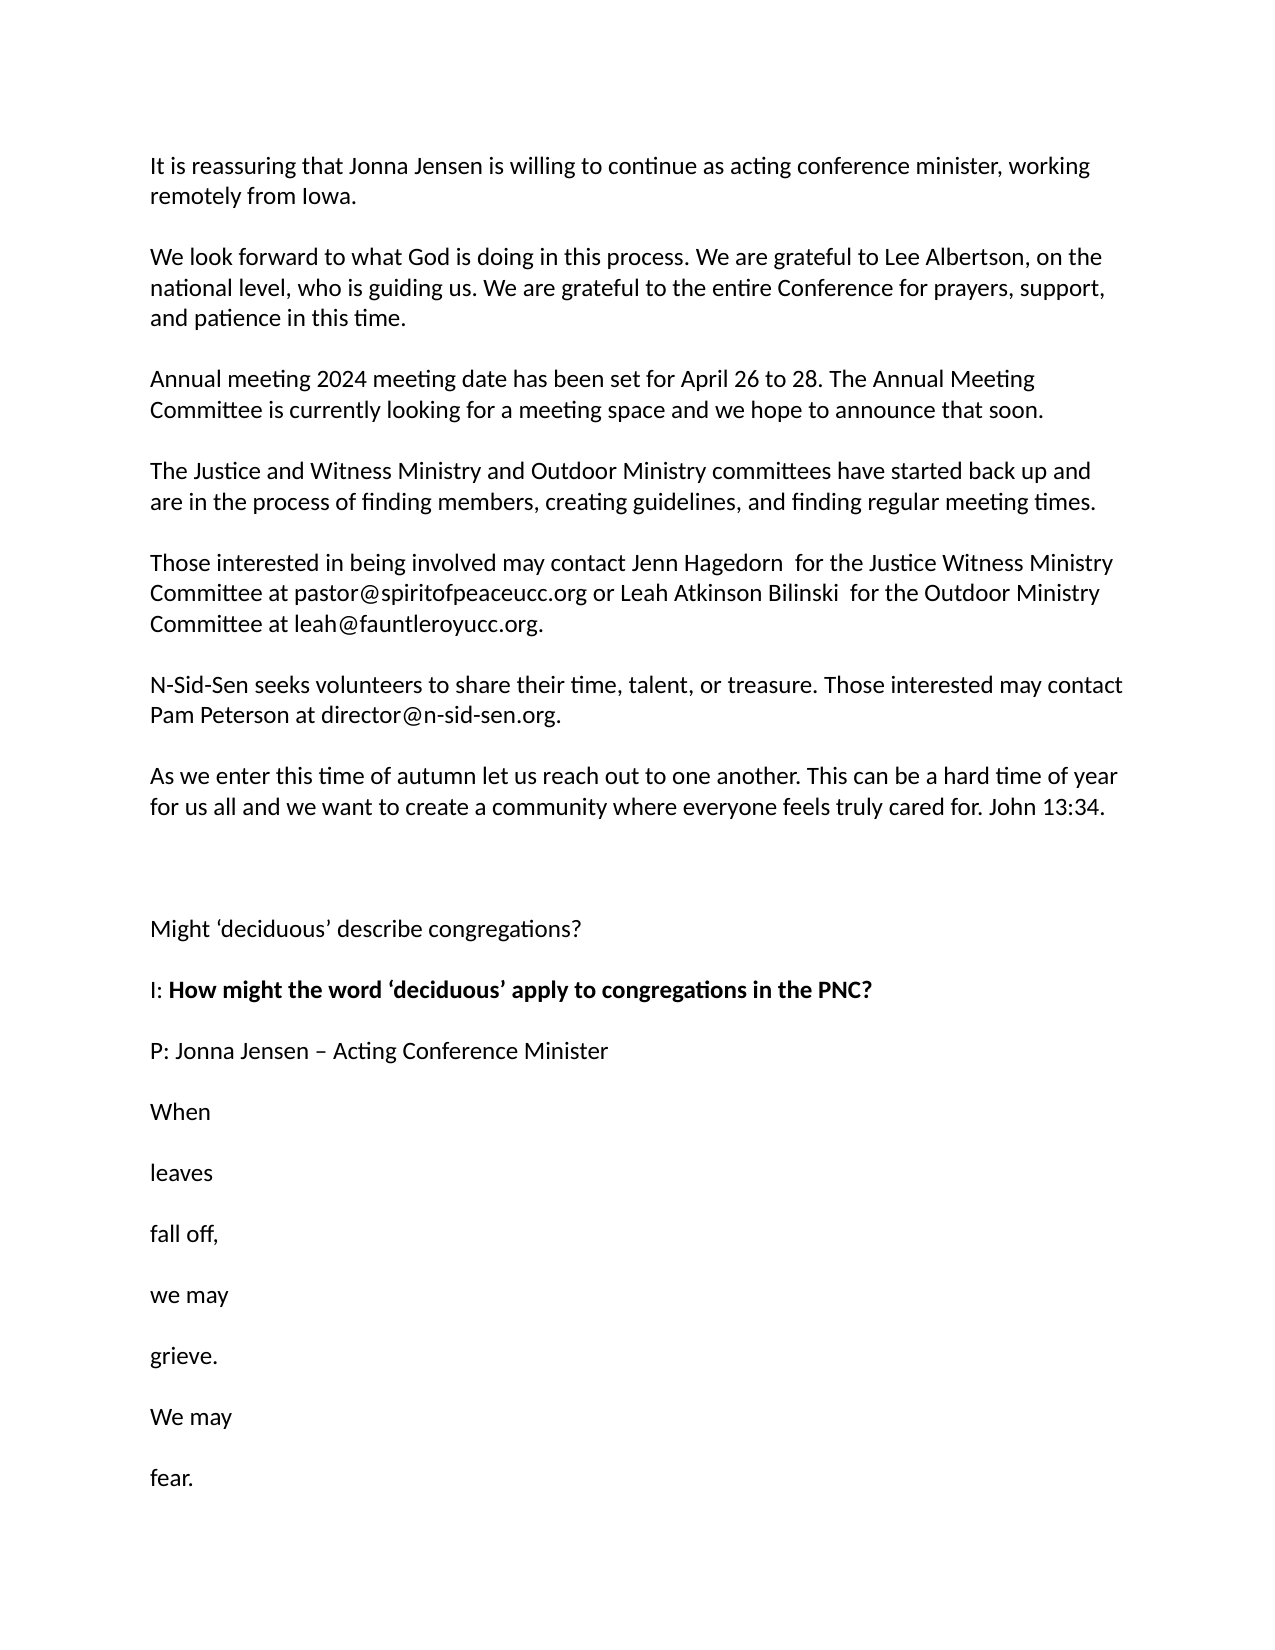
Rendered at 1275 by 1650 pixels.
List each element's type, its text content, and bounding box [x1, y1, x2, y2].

text It is reassuring that Jonna Jensen is willing to continue as acting conference minister, working remotely from Iowa. [150, 150, 1125, 211]
text Might ‘deciduous’ describe congregations? [150, 913, 1125, 943]
text N-Sid-Sen seeks volunteers to share their time, talent, or treasure. Those interested may contact Pam Peterson at director@n-sid-sen.org. [150, 669, 1125, 730]
text leaves [150, 1157, 1125, 1188]
text we may [150, 1279, 1125, 1310]
text When [150, 1096, 1125, 1127]
text fear. [150, 1462, 1125, 1493]
text We may [150, 1401, 1125, 1432]
text Those interested in being involved may contact Jenn Hagedorn for the Justice Witness Ministry Committee at pastor@spiritofpeaceucc.org or Leah Atkinson Bilinski for the Outdoor Ministry Committee at leah@fauntleroyucc.org. [150, 547, 1125, 638]
text grieve. [150, 1340, 1125, 1371]
text Annual meeting 2024 meeting date has been set for April 26 to 28. The Annual Meeting Committee is currently looking for a meeting space and we hope to announce that soon. [150, 364, 1125, 425]
text As we enter this time of autumn let us reach out to one another. This can be a hard time of year for us all and we want to create a community where everyone feels truly cared for. John 13:34. [150, 760, 1125, 821]
text The Justice and Witness Ministry and Outdoor Ministry committees have started back up and are in the process of finding members, creating guidelines, and finding regular meeting times. [150, 455, 1125, 516]
text P: Jonna Jensen – Acting Conference Minister [150, 1035, 1125, 1066]
text fall off, [150, 1218, 1125, 1249]
text We look forward to what God is doing in this process. We are grateful to Lee Albertson, on the national level, who is guiding us. We are grateful to the entire Conference for prayers, support, and patience in this time. [150, 242, 1125, 333]
text I: How might the word ‘deciduous’ apply to congregations in the PNC? [150, 974, 1125, 1004]
